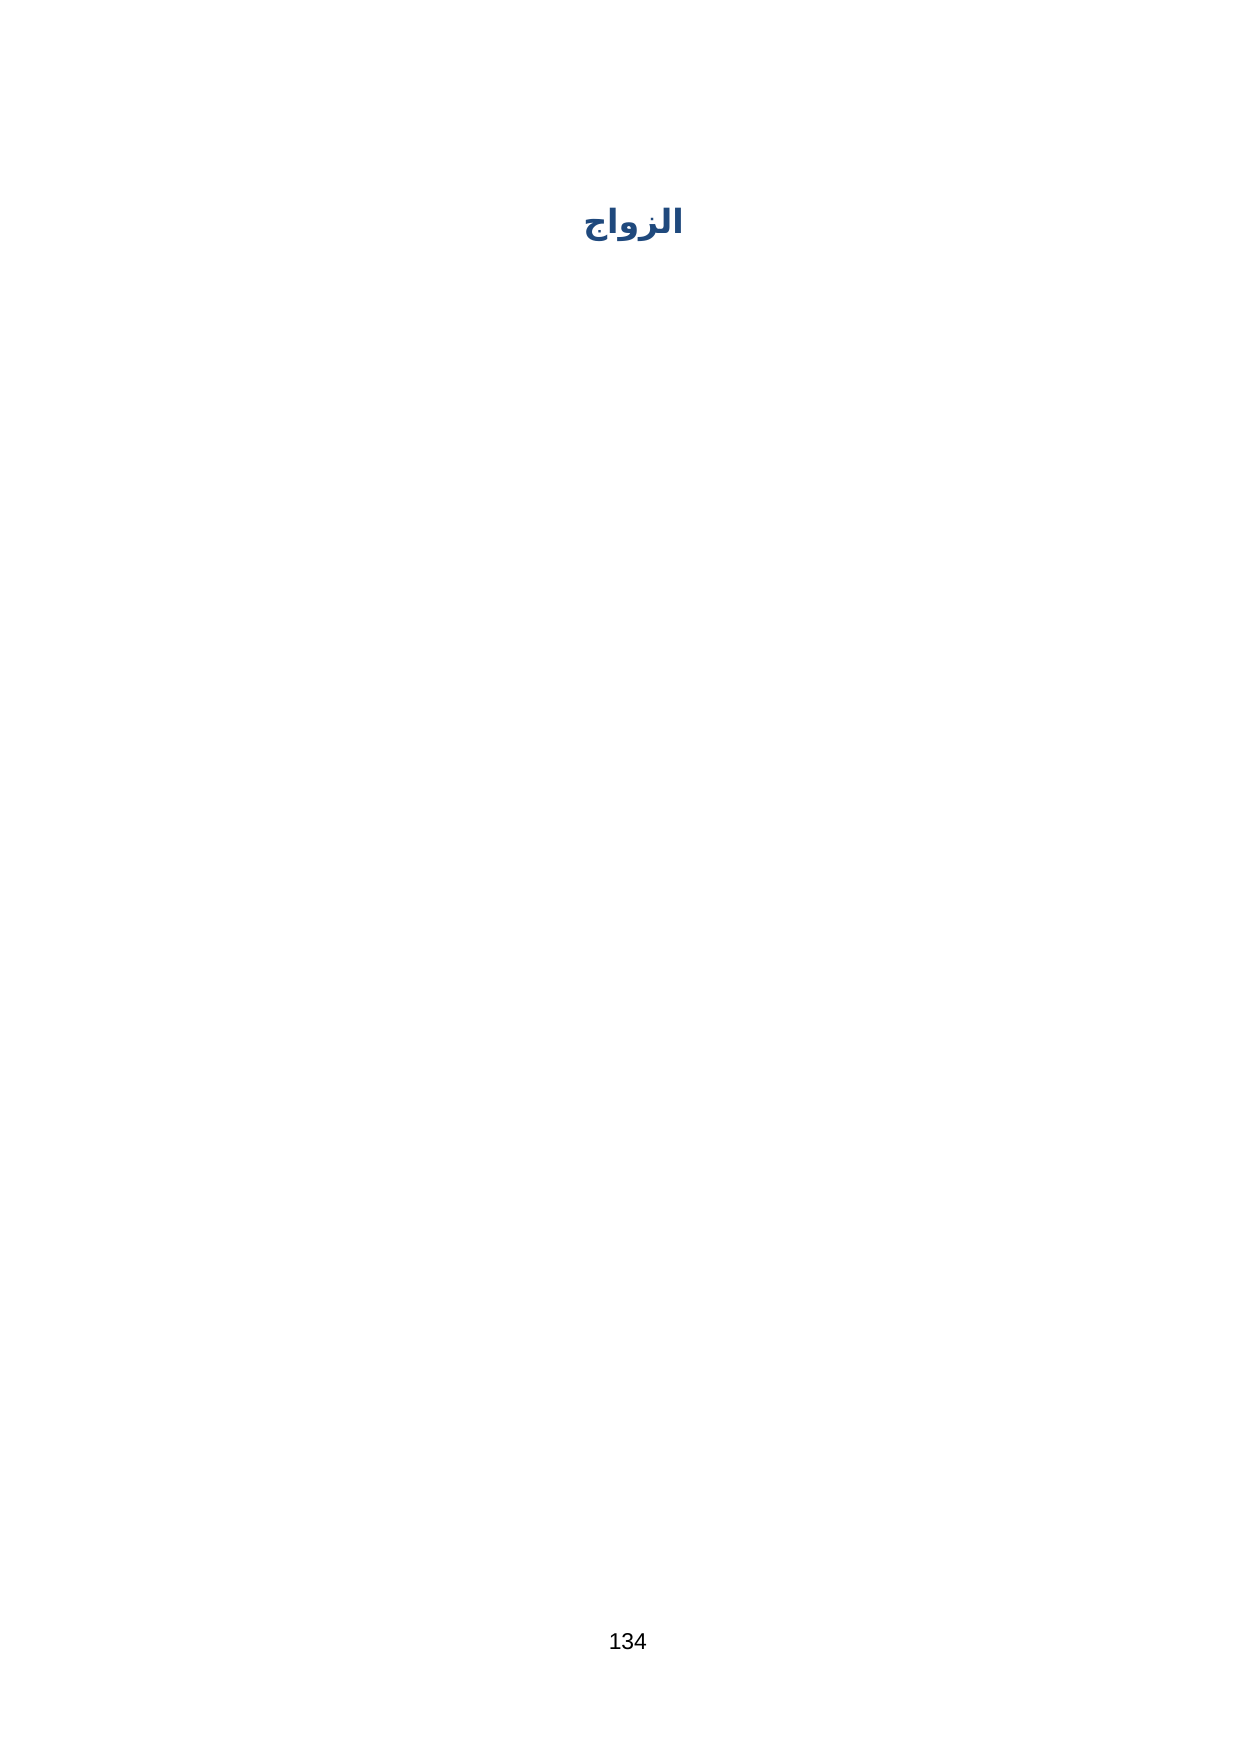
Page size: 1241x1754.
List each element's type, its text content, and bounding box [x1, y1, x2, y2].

subtitle الزواج [222, 202, 1033, 241]
